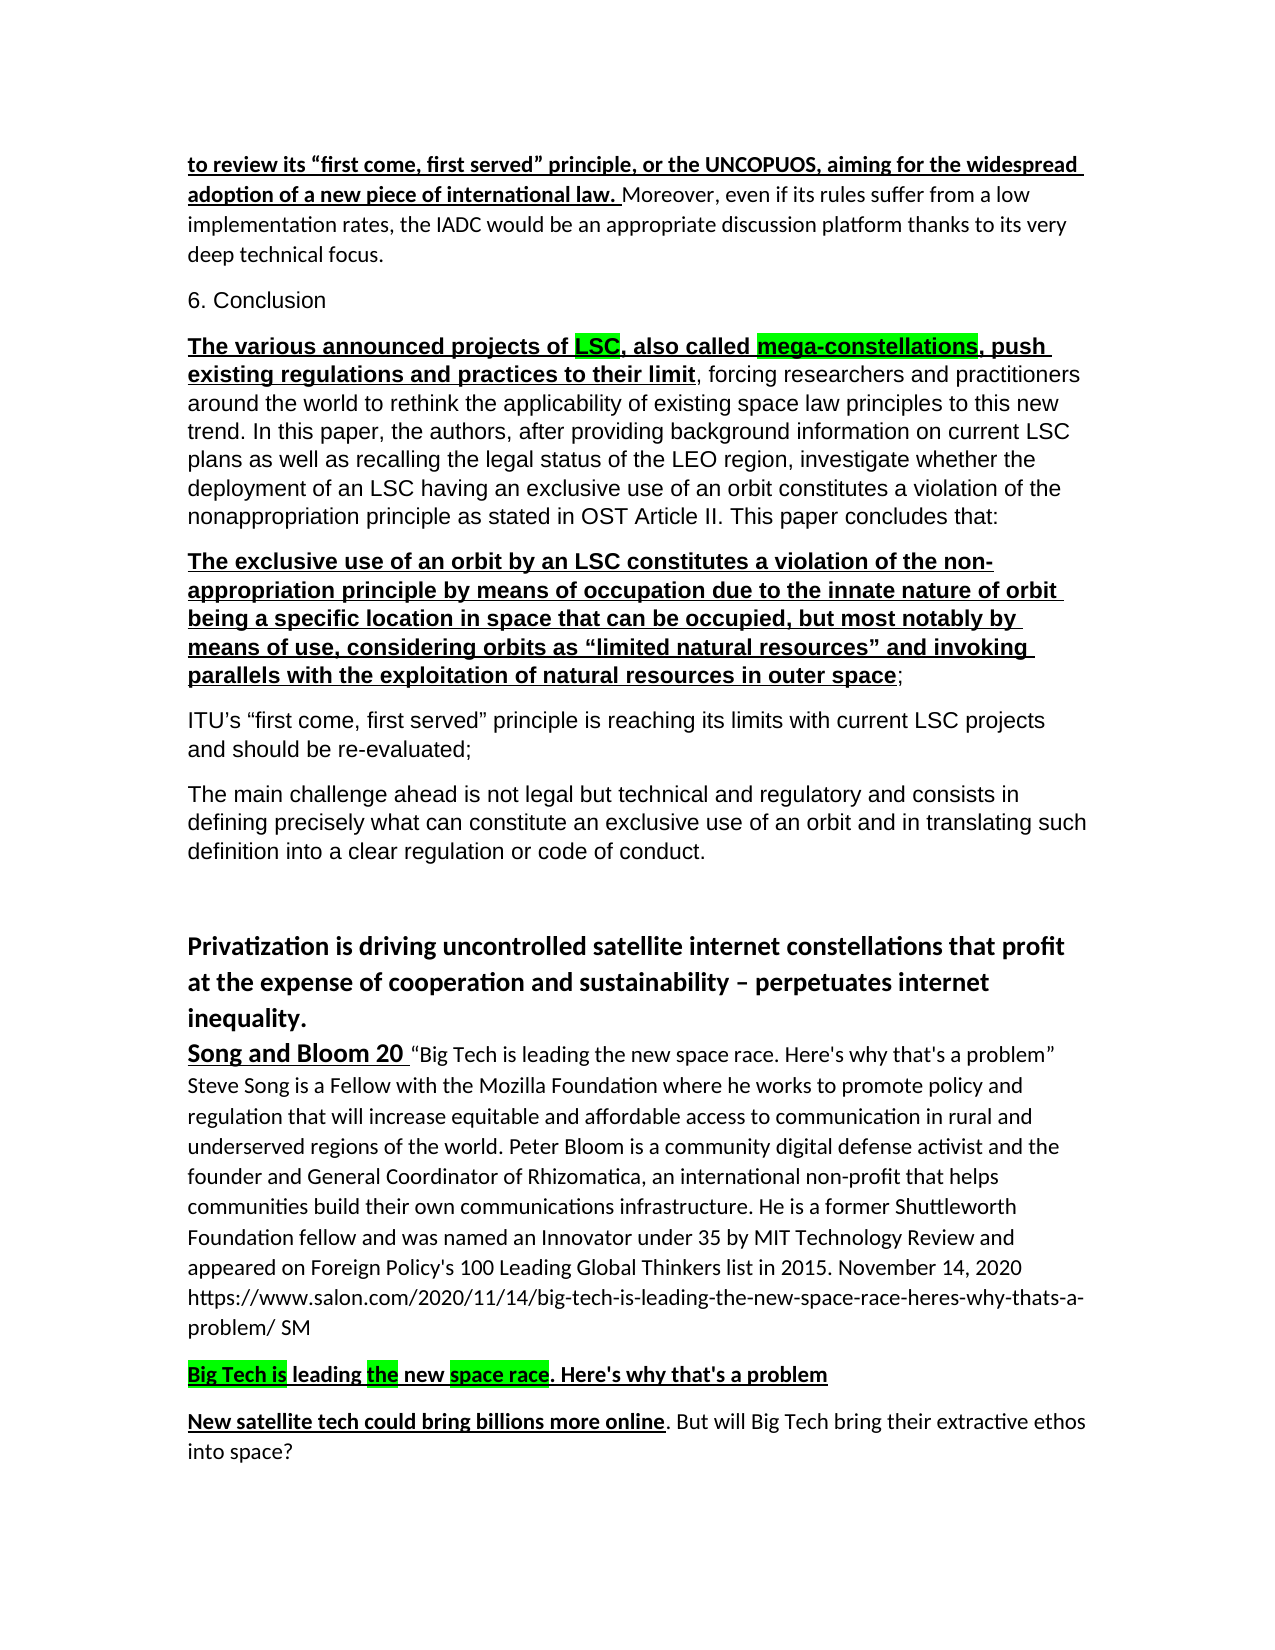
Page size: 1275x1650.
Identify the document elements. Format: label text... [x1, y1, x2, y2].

text ITU’s “first come, first served” principle is reaching its limits with current LSC projects and should be re-evaluated; [187, 707, 1087, 762]
text 6. Conclusion [187, 287, 1087, 314]
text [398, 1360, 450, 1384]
text The exclusive use of an orbit by an LSC constitutes a violation of the non-appropriation principle by means of occupation due to the innate nature of orbit being a specific location in space that can be occupied, but most notably by means of use, considering orbits as “limited natural resources” and invoking parallels with the exploitation of natural resources in outer space; [187, 548, 1087, 688]
text New satellite tech could bring billions more online. But will Big Tech bring their extractive ethos into space? [187, 1407, 1087, 1465]
subtitle Privatization is driving uncontrolled satellite internet constellations that profit at the expense of cooperation and sustainability – perpetuates internet inequality. [187, 929, 1087, 1034]
text Big Tech is leading the new space race. Here's why that's a problem [549, 1360, 1087, 1388]
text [187, 150, 1087, 269]
text Song and Bloom 20 “Big Tech is leading the new space race. Here's why that's a problem” Steve Song is a Fellow with the Mozilla Foundation where he works to promote policy and regulation that will increase equitable and affordable access to communication in rural and underserved regions of the world. Peter Bloom is a community digital defense activist and the founder and General Coordinator of Rhizomatica, an international non-profit that helps communities build their own communications infrastructure. He is a former Shuttleworth Foundation fellow and was named an Innovator under 35 by MIT Technology Review and appeared on Foreign Policy's 100 Leading Global Thinkers list in 2015. November 14, 2020 https://www.salon.com/2020/11/14/big-tech-is-leading-the-new-space-race-heres-why-thats-a-problem/ SM [187, 1036, 1087, 1341]
text The various announced projects of LSC, also called mega-constellations, push existing regulations and practices to their limit, forcing researchers and practitioners around the world to rethink the applicability of existing space law principles to this new trend. In this paper, the authors, after providing background information on current LSC plans as well as recalling the legal status of the LEO region, investigate whether the deployment of an LSC having an exclusive use of an orbit constitutes a violation of the nonappropriation principle as stated in OST Article II. This paper concludes that: [187, 333, 1087, 529]
text The main challenge ahead is not legal but technical and regulatory and consists in defining precisely what can constitute an exclusive use of an orbit and in translating such definition into a clear regulation or code of conduct. [187, 781, 1087, 864]
